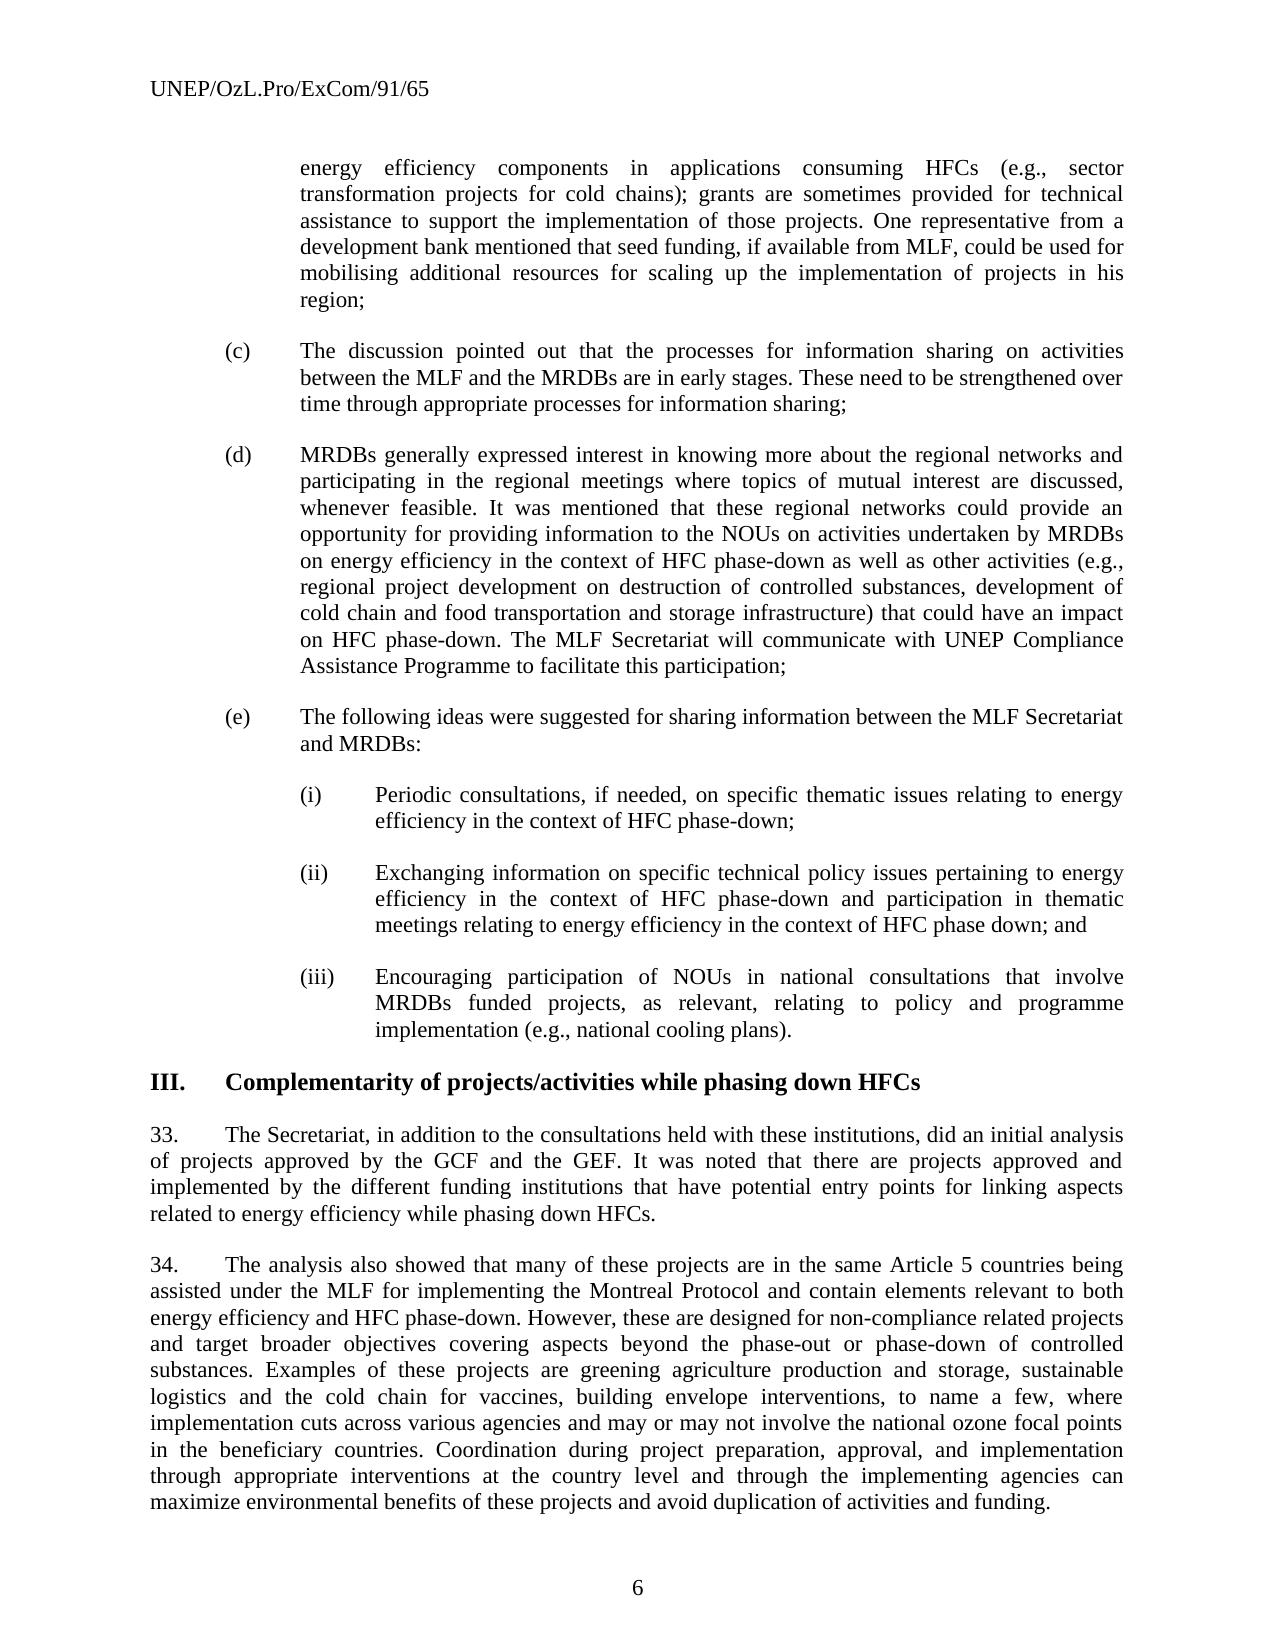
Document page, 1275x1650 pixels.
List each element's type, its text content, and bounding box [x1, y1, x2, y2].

list Exchanging information on specific technical policy issues pertaining to energy efficiency in the context of HFC phase-down and participation in thematic meetings relating to energy efficiency in the context of HFC phase down; and [300, 859, 1125, 938]
list The following ideas were suggested for sharing information between the MLF Secretariat and MRDBs: [225, 703, 1125, 756]
list MRDBs generally expressed interest in knowing more about the regional networks and participating in the regional meetings where topics of mutual interest are discussed, whenever feasible. It was mentioned that these regional networks could provide an opportunity for providing information to the NOUs on activities undertaken by MRDBs on energy efficiency in the context of HFC phase-down as well as other activities (e.g., regional project development on destruction of controlled substances, development of cold chain and food transportation and storage infrastructure) that could have an impact on HFC phase-down. The MLF Secretariat will communicate with UNEP Compliance Assistance Programme to facilitate this participation; [225, 441, 1125, 678]
list Encouraging participation of NOUs in national consultations that involve MRDBs funded projects, as relevant, relating to policy and programme implementation (e.g., national cooling plans). [300, 963, 1125, 1042]
list Periodic consultations, if needed, on specific thematic issues relating to energy efficiency in the context of HFC phase-down; [300, 781, 1125, 834]
text III. Complementarity of projects/activities while phasing down HFCs [150, 1067, 1125, 1096]
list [225, 154, 1125, 312]
list The analysis also showed that many of these projects are in the same Article 5 countries being assisted under the MLF for implementing the Montreal Protocol and contain elements relevant to both energy efficiency and HFC phase-down. However, these are designed for non-compliance related projects and target broader objectives covering aspects beyond the phase-out or phase-down of controlled substances. Examples of these projects are greening agriculture production and storage, sustainable logistics and the cold chain for vaccines, building envelope interventions, to name a few, where implementation cuts across various agencies and may or may not involve the national ozone focal points in the beneficiary countries. Coordination during project preparation, approval, and implementation through appropriate interventions at the country level and through the implementing agencies can maximize environmental benefits of these projects and avoid duplication of activities and funding. [150, 1251, 1125, 1515]
list The discussion pointed out that the processes for information sharing on activities between the MLF and the MRDBs are in early stages. These need to be strengthened over time through appropriate processes for information sharing; [225, 337, 1125, 416]
list The Secretariat, in addition to the consultations held with these institutions, did an initial analysis of projects approved by the GCF and the GEF. It was noted that there are projects approved and implemented by the different funding institutions that have potential entry points for linking aspects related to energy efficiency while phasing down HFCs. [150, 1121, 1125, 1226]
